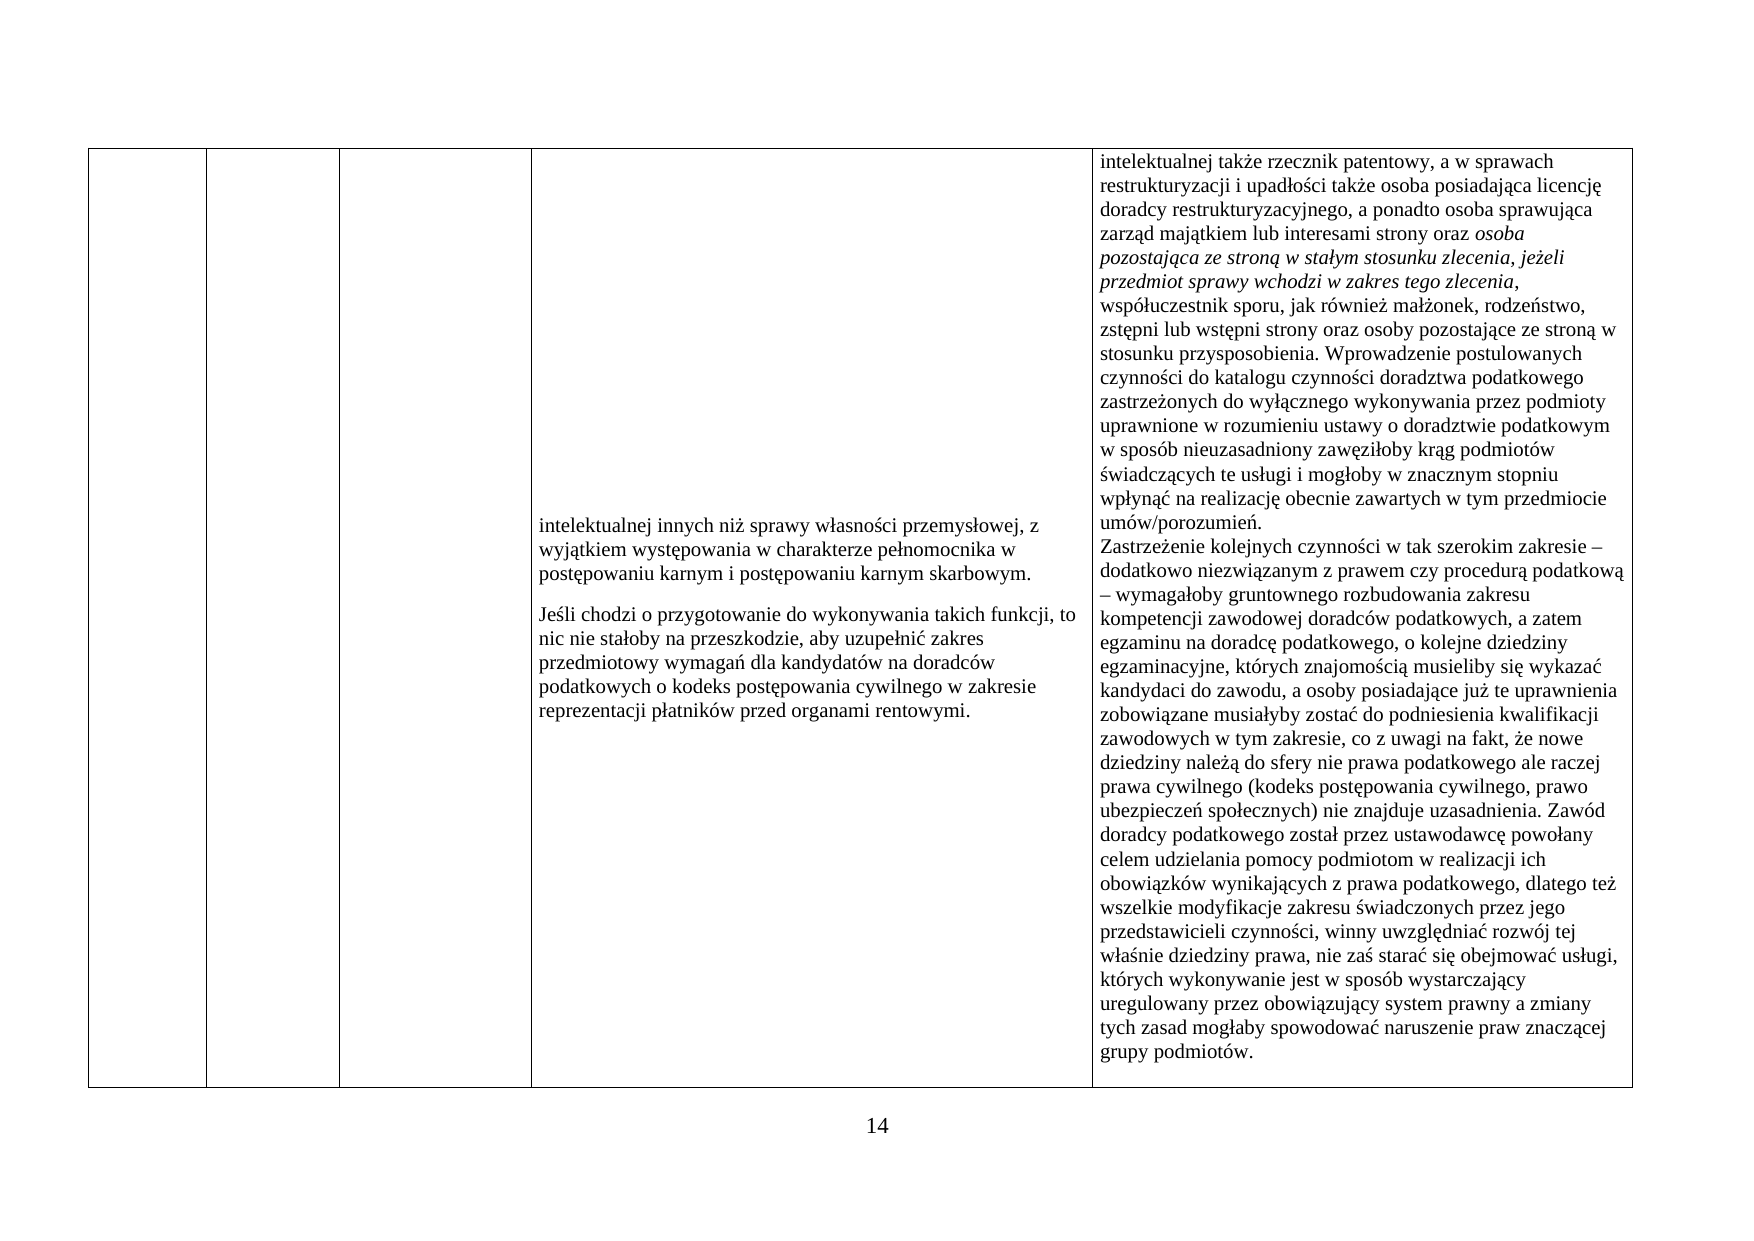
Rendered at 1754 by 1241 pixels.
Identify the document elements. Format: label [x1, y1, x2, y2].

table_cell [207, 149, 339, 1087]
table_cell [89, 149, 206, 1087]
table_cell [1093, 149, 1632, 1087]
table_cell [532, 149, 1092, 1087]
table_cell [340, 149, 531, 1087]
